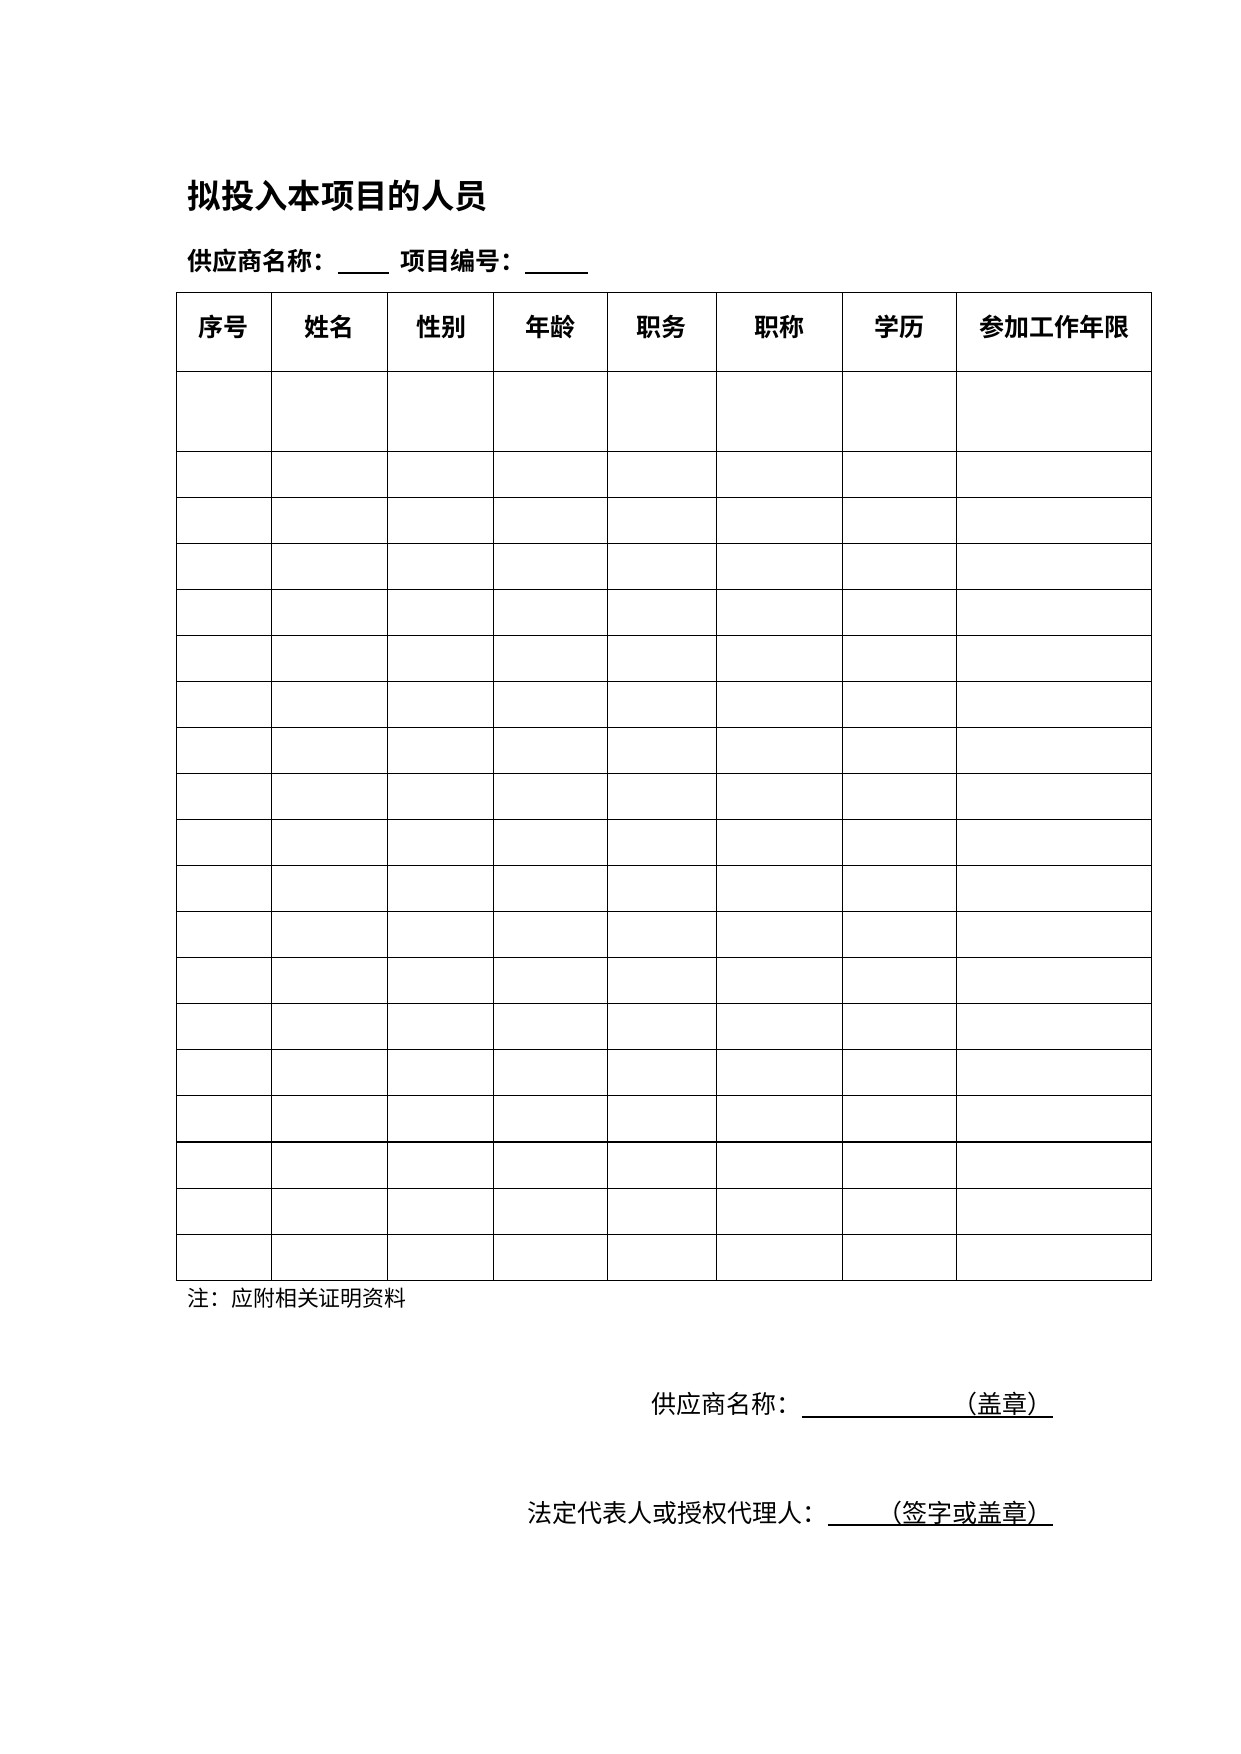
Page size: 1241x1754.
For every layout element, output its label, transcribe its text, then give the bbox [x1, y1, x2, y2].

text 供应商名称： 项目编号： [187, 227, 1053, 292]
table_cell [843, 636, 956, 681]
table_cell [388, 544, 493, 589]
table_cell [608, 682, 716, 727]
table_cell [272, 866, 387, 911]
table_cell [843, 728, 956, 773]
table_cell [388, 682, 493, 727]
table_cell [608, 636, 716, 681]
table_cell [177, 774, 271, 819]
table_cell [494, 544, 607, 589]
table_cell [494, 498, 607, 543]
table_cell [957, 544, 1151, 589]
table_cell [494, 590, 607, 635]
table_cell [717, 1096, 842, 1141]
table_cell [843, 590, 956, 635]
table_cell [494, 1189, 607, 1233]
table_cell [388, 1004, 493, 1049]
table_cell [272, 682, 387, 727]
table_cell [608, 1004, 716, 1049]
table_cell [717, 866, 842, 911]
table_cell [177, 912, 271, 957]
table_cell [843, 1143, 956, 1187]
table_cell [388, 728, 493, 773]
table_cell [388, 1050, 493, 1095]
table_cell [608, 452, 716, 497]
table_cell [177, 452, 271, 497]
table_cell [957, 1096, 1151, 1141]
table_cell [494, 774, 607, 819]
table_cell [957, 1235, 1151, 1279]
table_cell [494, 820, 607, 865]
table_cell [717, 1189, 842, 1233]
table_cell [177, 590, 271, 635]
table_header 参加工作年限 [957, 293, 1151, 371]
table_cell [388, 1143, 493, 1187]
table_cell [272, 590, 387, 635]
text 法定代表人或授权代理人： （签字或盖章） [187, 1479, 1053, 1544]
table_cell [843, 372, 956, 451]
table_cell [957, 1143, 1151, 1187]
text 拟投入本项目的人员 [187, 162, 1053, 227]
table_cell [388, 498, 493, 543]
table_header 职务 [608, 293, 716, 371]
table_cell [957, 912, 1151, 957]
table_cell [843, 912, 956, 957]
table_cell [843, 820, 956, 865]
table_cell [494, 958, 607, 1003]
table_cell [717, 544, 842, 589]
table_cell [608, 958, 716, 1003]
table_cell [608, 1143, 716, 1187]
table_cell [957, 372, 1151, 451]
table_cell [843, 682, 956, 727]
table_cell [843, 544, 956, 589]
table_cell [717, 820, 842, 865]
table_cell [717, 452, 842, 497]
table_cell [717, 636, 842, 681]
table_header 姓名 [272, 293, 387, 371]
table_cell [494, 452, 607, 497]
table_cell [388, 774, 493, 819]
table_cell [957, 498, 1151, 543]
table_cell [957, 958, 1151, 1003]
table_cell [957, 590, 1151, 635]
table_cell [494, 728, 607, 773]
table_cell [272, 958, 387, 1003]
table_cell [177, 1050, 271, 1095]
table_cell [272, 636, 387, 681]
table_cell [272, 452, 387, 497]
table_cell [957, 774, 1151, 819]
table_cell [494, 912, 607, 957]
table_header 年龄 [494, 293, 607, 371]
table_cell [957, 1004, 1151, 1049]
table_header 性别 [388, 293, 493, 371]
table_cell [717, 1050, 842, 1095]
table_cell [272, 774, 387, 819]
table_cell [272, 1050, 387, 1095]
table_cell [177, 958, 271, 1003]
table_cell [388, 820, 493, 865]
table_cell [608, 728, 716, 773]
table_cell [608, 820, 716, 865]
table_cell [388, 912, 493, 957]
table_cell [272, 372, 387, 451]
table_cell [957, 1050, 1151, 1095]
table_cell [957, 682, 1151, 727]
table_cell [494, 1235, 607, 1279]
table_cell [272, 1143, 387, 1187]
table_header 学历 [843, 293, 956, 371]
table_cell [608, 866, 716, 911]
table_cell [494, 682, 607, 727]
table_cell [717, 1143, 842, 1187]
table_cell [177, 1096, 271, 1141]
table_cell [177, 1189, 271, 1233]
table_cell [957, 728, 1151, 773]
table_cell [843, 1189, 956, 1233]
table_cell [843, 1050, 956, 1095]
table_cell [272, 498, 387, 543]
table_cell [388, 866, 493, 911]
table_cell [388, 590, 493, 635]
table_cell [957, 452, 1151, 497]
table_cell [272, 1235, 387, 1279]
table_cell [388, 636, 493, 681]
table_cell [494, 636, 607, 681]
table_cell [494, 1143, 607, 1187]
table_cell [608, 774, 716, 819]
table_cell [272, 820, 387, 865]
table_cell [843, 866, 956, 911]
table_cell [494, 372, 607, 451]
text 注：应附相关证明资料 [187, 1281, 1053, 1313]
table_cell [717, 728, 842, 773]
table_cell [608, 1235, 716, 1279]
table_header 序号 [177, 293, 271, 371]
table_cell [388, 958, 493, 1003]
table_cell [717, 682, 842, 727]
table_cell [717, 372, 842, 451]
table_cell [843, 452, 956, 497]
table_cell [843, 1096, 956, 1141]
table_cell [494, 1096, 607, 1141]
table_cell [717, 912, 842, 957]
table_cell [843, 498, 956, 543]
table_cell [717, 590, 842, 635]
table_cell [177, 372, 271, 451]
table_cell [177, 682, 271, 727]
table_cell [388, 452, 493, 497]
table_cell [843, 1004, 956, 1049]
table_cell [272, 1189, 387, 1233]
table_cell [177, 544, 271, 589]
text 供应商名称： （盖章） [187, 1371, 1053, 1436]
table_cell [388, 1235, 493, 1279]
table_cell [177, 820, 271, 865]
table_cell [957, 866, 1151, 911]
table_cell [608, 1050, 716, 1095]
table_cell [494, 866, 607, 911]
table_cell [177, 498, 271, 543]
table_cell [957, 820, 1151, 865]
table_cell [177, 1004, 271, 1049]
table_cell [608, 590, 716, 635]
table_cell [494, 1004, 607, 1049]
table_cell [388, 372, 493, 451]
table_cell [608, 498, 716, 543]
table_cell [717, 1004, 842, 1049]
table_cell [272, 1096, 387, 1141]
table_cell [608, 372, 716, 451]
table_cell [272, 1004, 387, 1049]
table_cell [717, 498, 842, 543]
table_cell [272, 912, 387, 957]
table_cell [717, 1235, 842, 1279]
table_cell [177, 1235, 271, 1279]
table_cell [608, 912, 716, 957]
table_cell [177, 866, 271, 911]
table_cell [608, 1189, 716, 1233]
table_cell [717, 774, 842, 819]
table_cell [272, 544, 387, 589]
table_cell [843, 1235, 956, 1279]
table_cell [388, 1096, 493, 1141]
table_cell [177, 728, 271, 773]
table_cell [717, 958, 842, 1003]
table_cell [177, 1143, 271, 1187]
table_cell [957, 636, 1151, 681]
table_cell [177, 636, 271, 681]
table_cell [608, 544, 716, 589]
table_cell [843, 958, 956, 1003]
table_cell [494, 1050, 607, 1095]
table_cell [388, 1189, 493, 1233]
table_cell [957, 1189, 1151, 1233]
table_cell [843, 774, 956, 819]
table_cell [272, 728, 387, 773]
table_cell [608, 1096, 716, 1141]
table_header 职称 [717, 293, 842, 371]
